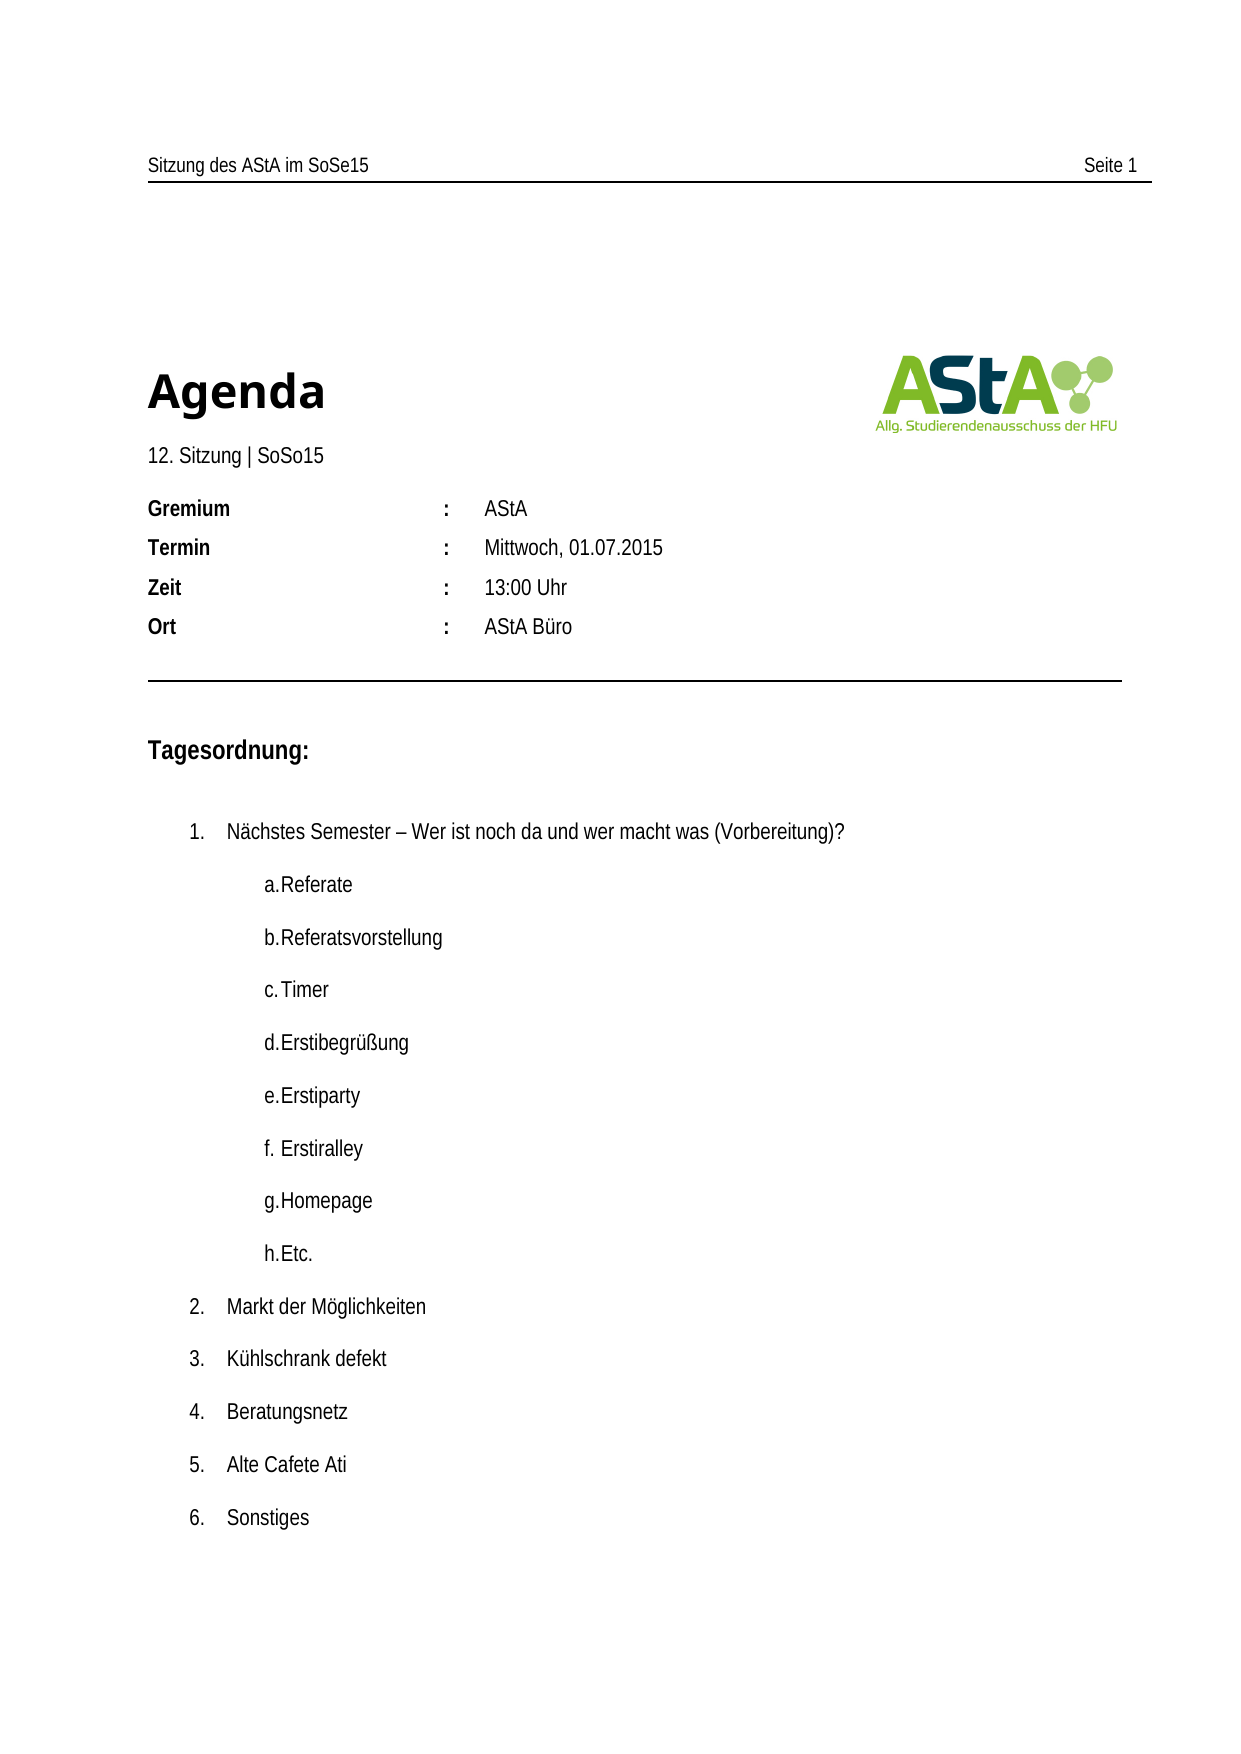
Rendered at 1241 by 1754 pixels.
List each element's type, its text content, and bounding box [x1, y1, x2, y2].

list Erstibegrüßung [264, 1029, 1122, 1055]
list Referatsvorstellung [264, 924, 1122, 950]
list Beratungsnetz [189, 1398, 1122, 1424]
list Nächstes Semester – Wer ist noch da und wer macht was (Vorbereitung)? [189, 818, 1122, 844]
picture [870, 272, 1123, 525]
list Kühlschrank defekt [189, 1345, 1122, 1372]
list Sonstiges [189, 1503, 1122, 1530]
list Markt der Möglichkeiten [189, 1293, 1122, 1319]
text Zeit : 13:00 Uhr [148, 573, 1122, 600]
list Homepage [264, 1187, 1122, 1213]
list Etc. [264, 1240, 1122, 1266]
text Tagesordnung: [148, 734, 1122, 766]
list Erstiralley [264, 1134, 1122, 1161]
list Alte Cafete Ati [189, 1451, 1122, 1477]
list Referate [264, 871, 1122, 897]
list Erstiparty [264, 1082, 1122, 1108]
text Agenda [148, 359, 870, 423]
text Ort : AStA Büro [148, 613, 1122, 639]
text Termin : Mittwoch, 01.07.2015 [148, 534, 1122, 560]
list Timer [264, 976, 1122, 1003]
text 12. Sitzung | SoSo15 [148, 442, 870, 468]
text Gremium : AStA [148, 494, 870, 521]
